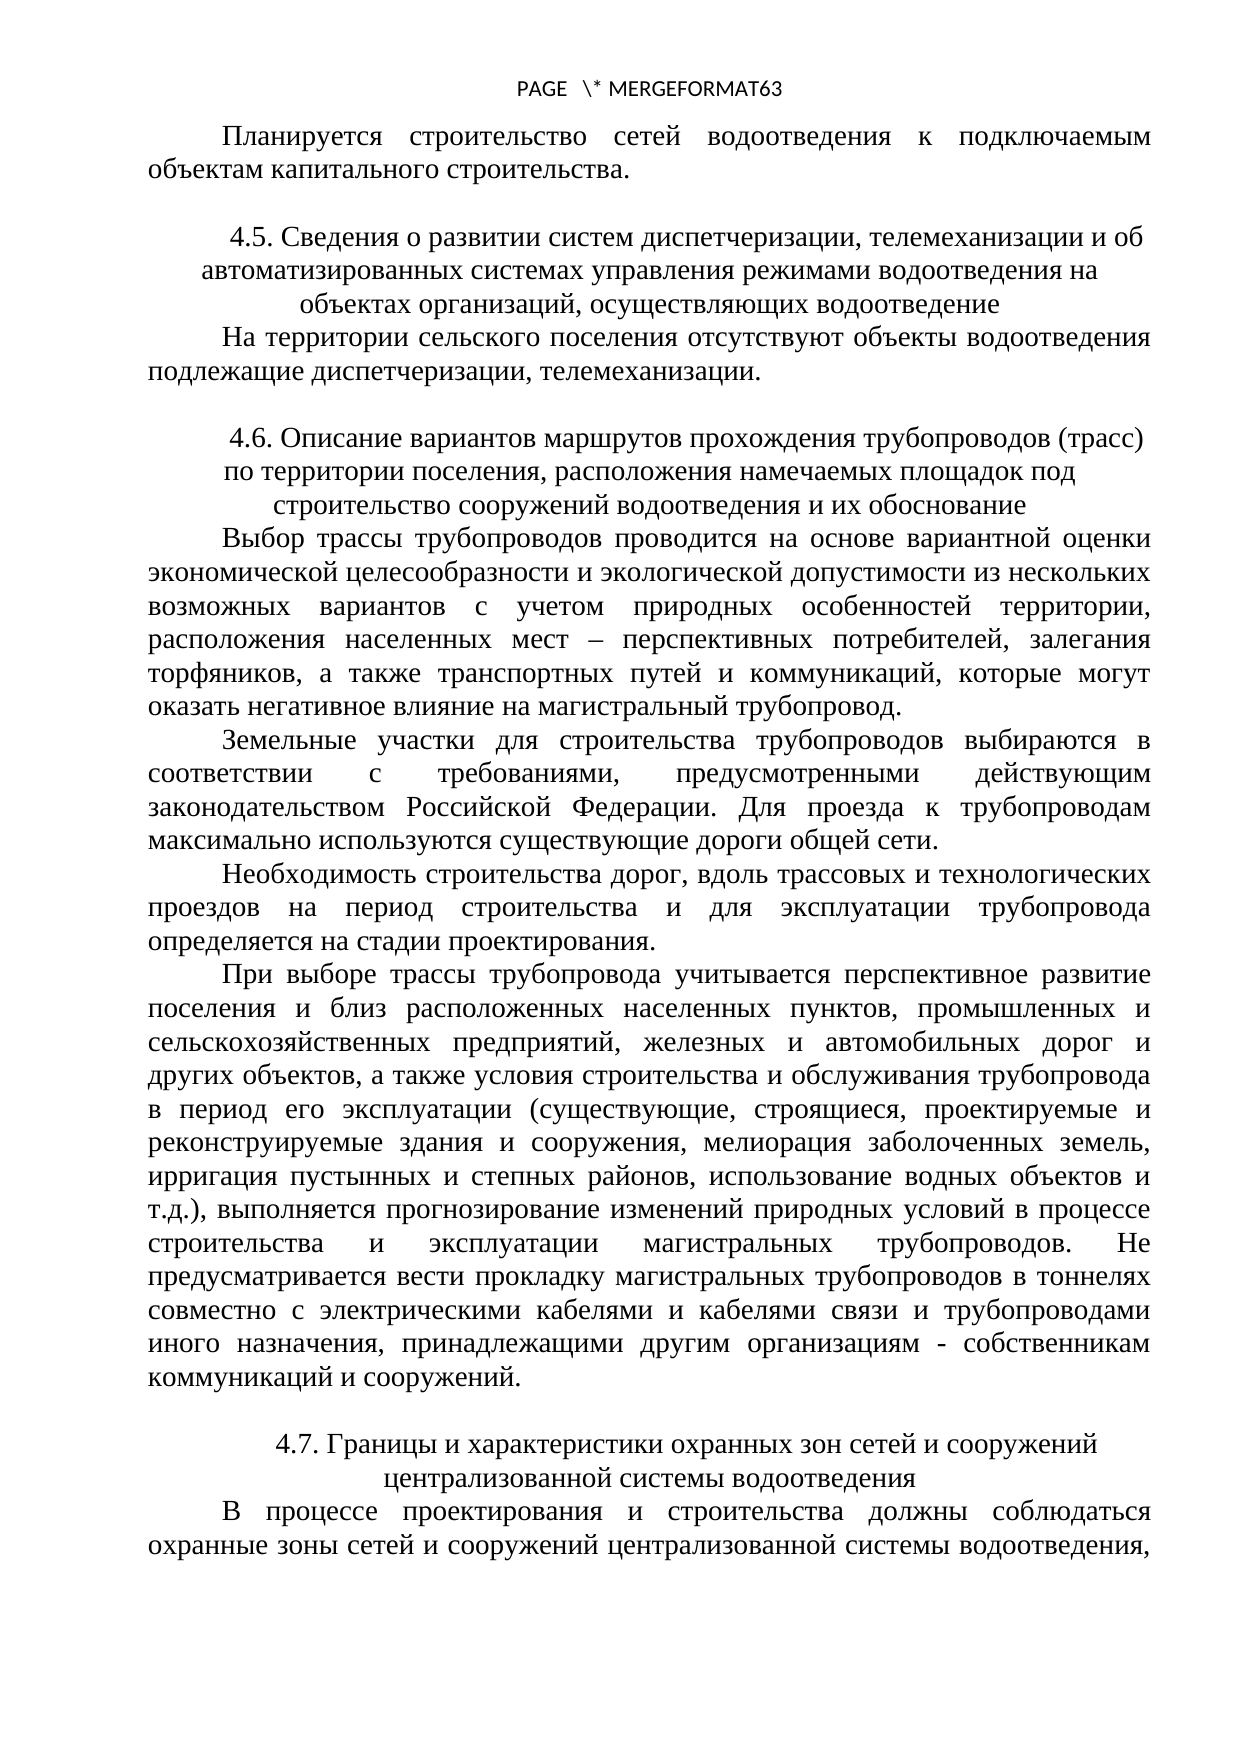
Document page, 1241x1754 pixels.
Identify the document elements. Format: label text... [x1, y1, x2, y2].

text 4.7. Границы и характеристики охранных зон сетей и сооружений централизованной системы водоотведения [148, 1426, 1152, 1493]
text Земельные участки для строительства трубопроводов выбираются в соответствии с требованиями, предусмотренными действующим законодательством Российской Федерации. Для проезда к трубопроводам максимально используются существующие дороги общей сети. [148, 722, 1152, 856]
text Необходимость строительства дорог, вдоль трассовых и технологических проездов на период строительства и для эксплуатации трубопровода определяется на стадии проектирования. [148, 856, 1152, 957]
text 4.6. Описание вариантов маршрутов прохождения трубопроводов (трасс) по территории поселения, расположения намечаемых площадок под строительство сооружений водоотведения и их обоснование [148, 420, 1152, 521]
text Выбор трассы трубопроводов проводится на основе вариантной оценки экономической целесообразности и экологической допустимости из нескольких возможных вариантов с учетом природных особенностей территории, расположения населенных мест – перспективных потребителей, залегания торфяников, а также транспортных путей и коммуникаций, которые могут оказать негативное влияние на магистральный трубопровод. [148, 521, 1152, 722]
text 4.5. Сведения о развитии систем диспетчеризации, телемеханизации и об автоматизированных системах управления режимами водоотведения на объектах организаций, осуществляющих водоотведение [148, 219, 1152, 319]
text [148, 1493, 1152, 1560]
text На территории сельского поселения отсутствуют объекты водоотведения подлежащие диспетчеризации, телемеханизации. [148, 319, 1152, 386]
text Планируется строительство сетей водоотведения к подключаемым объектам капитального строительства. [148, 118, 1152, 185]
text При выборе трассы трубопровода учитывается перспективное развитие поселения и близ расположенных населенных пунктов, промышленных и сельскохозяйственных предприятий, железных и автомобильных дорог и других объектов, а также условия строительства и обслуживания трубопровода в период его эксплуатации (существующие, строящиеся, проектируемые и реконструируемые здания и сооружения, мелиорация заболоченных земель, ирригация пустынных и степных районов, использование водных объектов и т.д.), выполняется прогнозирование изменений природных условий в процессе строительства и эксплуатации магистральных трубопроводов. Не предусматривается вести прокладку магистральных трубопроводов в тоннелях совместно с электрическими кабелями и кабелями связи и трубопроводами иного назначения, принадлежащими другим организациям - собственникам коммуникаций и сооружений. [148, 957, 1152, 1393]
